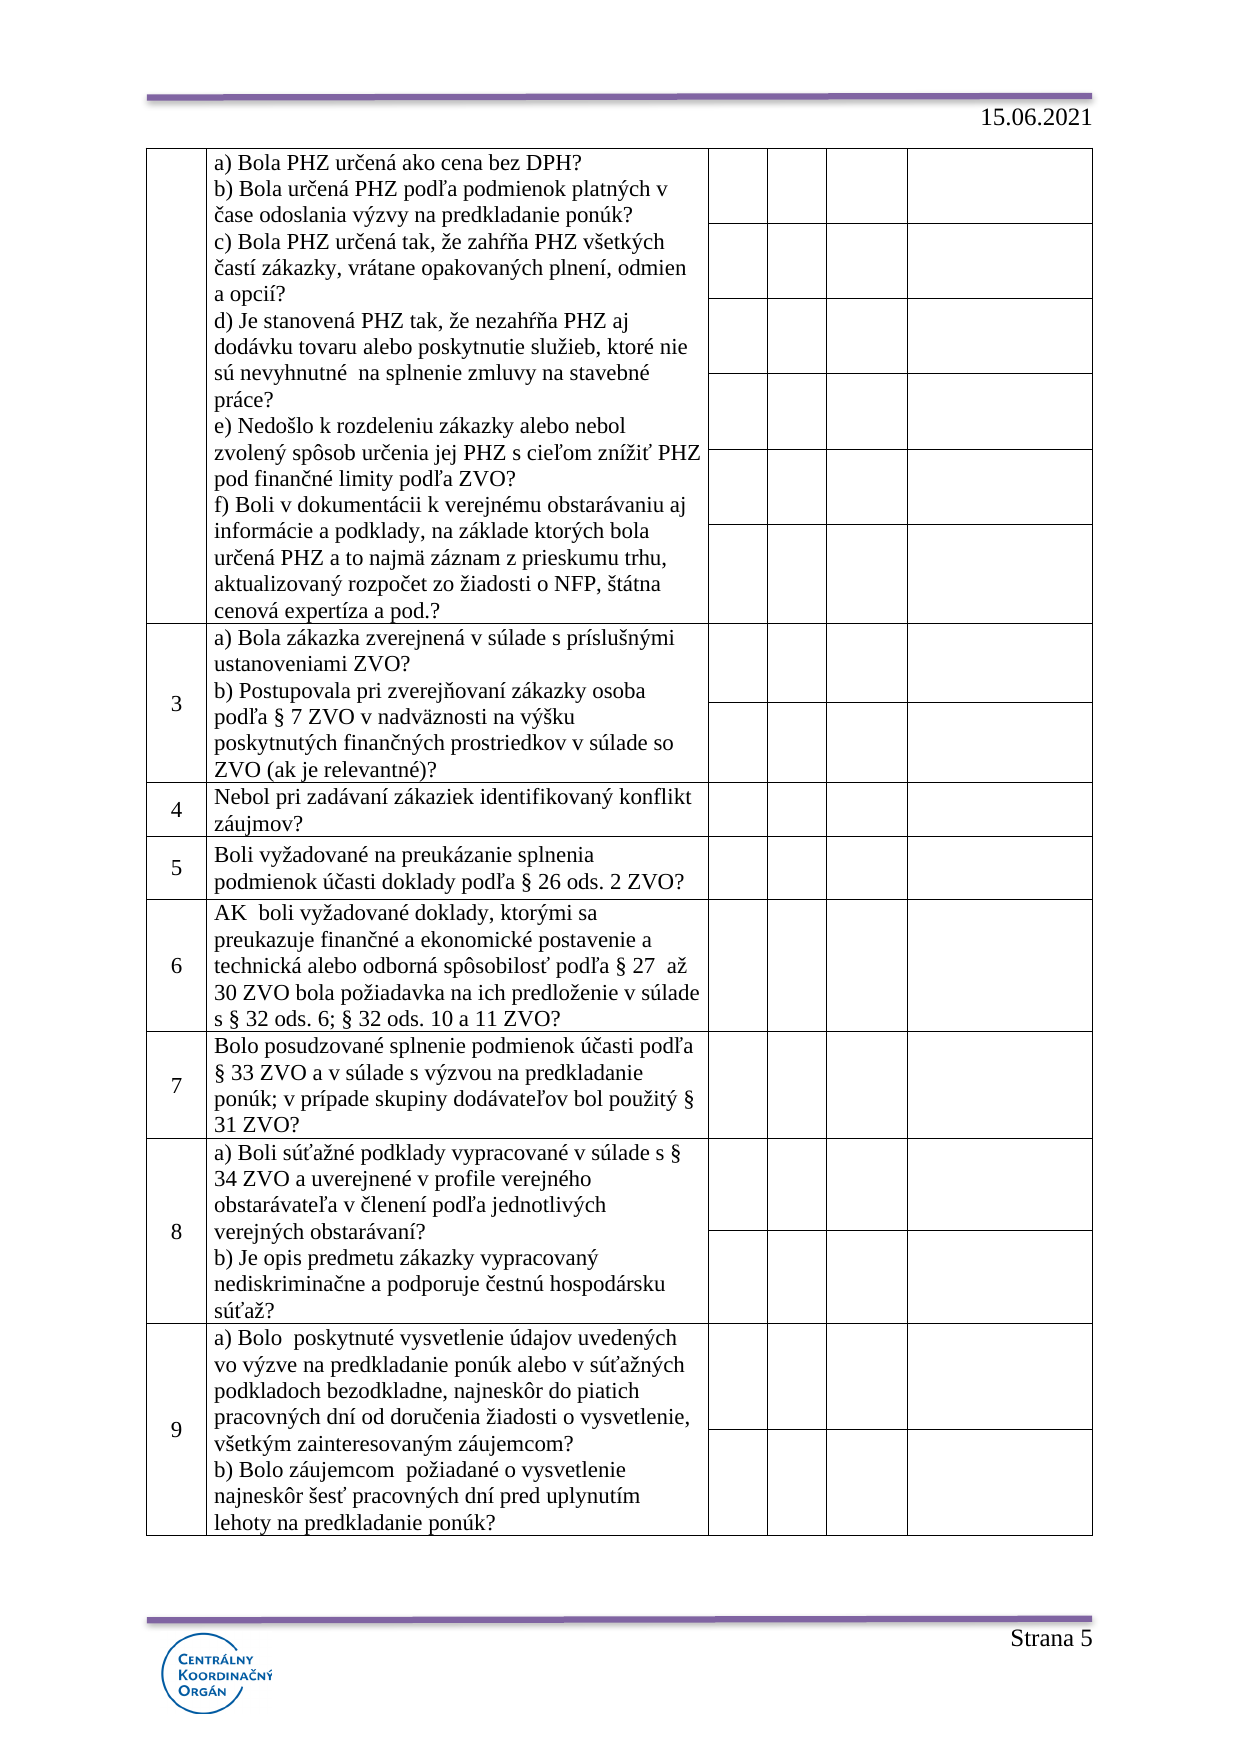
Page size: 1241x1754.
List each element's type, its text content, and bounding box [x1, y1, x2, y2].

table_cell 4 [147, 783, 206, 836]
table_cell [709, 374, 767, 448]
table_cell [709, 149, 767, 223]
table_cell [207, 149, 708, 623]
table_cell [827, 525, 907, 623]
table_cell [827, 1324, 907, 1429]
table_cell [827, 149, 907, 223]
table_cell [768, 783, 826, 836]
table_cell 8 [147, 1139, 206, 1323]
table_cell [768, 1231, 826, 1323]
table_cell [768, 1032, 826, 1138]
table_cell [827, 703, 907, 782]
table_cell [827, 783, 907, 836]
table_cell [768, 450, 826, 524]
table_cell [908, 624, 1092, 702]
table_cell [908, 299, 1092, 373]
table_cell a) Bola zákazka zverejnená v súlade s príslušnými ustanoveniami ZVO? b) Postupovala pri zverejňovaní zákazky osoba podľa § 7 ZVO v nadväznosti na výšku poskytnutých finančných prostriedkov v súlade so ZVO (ak je relevantné)? [207, 624, 708, 782]
table_cell [709, 703, 767, 782]
table_cell [908, 224, 1092, 298]
table_cell [768, 299, 826, 373]
table_cell [908, 703, 1092, 782]
table_cell [709, 299, 767, 373]
table_cell [709, 624, 767, 702]
table_cell [908, 149, 1092, 223]
table_cell [827, 900, 907, 1031]
table_cell [709, 1231, 767, 1323]
table_cell [908, 783, 1092, 836]
table_cell [827, 1231, 907, 1323]
table_cell 7 [147, 1032, 206, 1138]
table_cell [768, 525, 826, 623]
table_cell 5 [147, 837, 206, 898]
table_cell [827, 624, 907, 702]
table_cell 2 [147, 149, 206, 623]
table_cell [768, 149, 826, 223]
table_cell Bolo posudzované splnenie podmienok účasti podľa § 33 ZVO a v súlade s výzvou na predkladanie ponúk; v prípade skupiny dodávateľov bol použitý § 31 ZVO? [207, 1032, 708, 1138]
table_cell [827, 299, 907, 373]
table_cell 3 [147, 624, 206, 782]
table_cell [908, 450, 1092, 524]
table_cell AK boli vyžadované doklady, ktorými sa preukazuje finančné a ekonomické postavenie a technická alebo odborná spôsobilosť podľa § 27 až 30 ZVO bola požiadavka na ich predloženie v súlade s § 32 ods. 6; § 32 ods. 10 a 11 ZVO? [207, 900, 708, 1031]
table_cell [827, 224, 907, 298]
table_cell [768, 900, 826, 1031]
table_cell [908, 1430, 1092, 1535]
table_cell [709, 525, 767, 623]
picture [159, 1631, 272, 1713]
table_cell [768, 624, 826, 702]
table_cell [709, 900, 767, 1031]
table_cell [709, 1032, 767, 1138]
table_cell a) Boli súťažné podklady vypracované v súlade s § 34 ZVO a uverejnené v profile verejného obstarávateľa v členení podľa jednotlivých verejných obstarávaní? b) Je opis predmetu zákazky vypracovaný nediskriminačne a podporuje čestnú hospodársku súťaž? [207, 1139, 708, 1323]
table_cell [827, 450, 907, 524]
table_cell [768, 837, 826, 898]
table_cell [768, 374, 826, 448]
table_cell [709, 1139, 767, 1230]
table_cell [908, 1139, 1092, 1230]
table_cell [827, 1139, 907, 1230]
table_cell [908, 1324, 1092, 1429]
table_cell [768, 1430, 826, 1535]
table_cell [709, 837, 767, 898]
table_cell [709, 783, 767, 836]
table_cell 9 [147, 1324, 206, 1535]
table_cell Nebol pri zadávaní zákaziek identifikovaný konflikt záujmov? [207, 783, 708, 836]
table_cell [709, 450, 767, 524]
table_cell [768, 1139, 826, 1230]
table_cell [827, 374, 907, 448]
table_cell 6 [147, 900, 206, 1031]
table_cell [908, 1231, 1092, 1323]
table_cell [827, 837, 907, 898]
table_cell [827, 1430, 907, 1535]
table_cell [709, 1324, 767, 1429]
table_cell [908, 374, 1092, 448]
table_cell [709, 1430, 767, 1535]
table_cell [908, 525, 1092, 623]
table_cell [768, 224, 826, 298]
table_cell [908, 1032, 1092, 1138]
table_cell [908, 900, 1092, 1031]
table_cell [908, 837, 1092, 898]
table_cell [768, 703, 826, 782]
table_cell Boli vyžadované na preukázanie splnenia podmienok účasti doklady podľa § 26 ods. 2 ZVO? [207, 837, 708, 898]
table_cell [709, 224, 767, 298]
table_cell a) Bolo poskytnuté vysvetlenie údajov uvedených vo výzve na predkladanie ponúk alebo v súťažných podkladoch bezodkladne, najneskôr do piatich pracovných dní od doručenia žiadosti o vysvetlenie, všetkým zainteresovaným záujemcom? b) Bolo záujemcom požiadané o vysvetlenie najneskôr šesť pracovných dní pred uplynutím lehoty na predkladanie ponúk? [207, 1324, 708, 1535]
table_cell [827, 1032, 907, 1138]
table_cell [768, 1324, 826, 1429]
